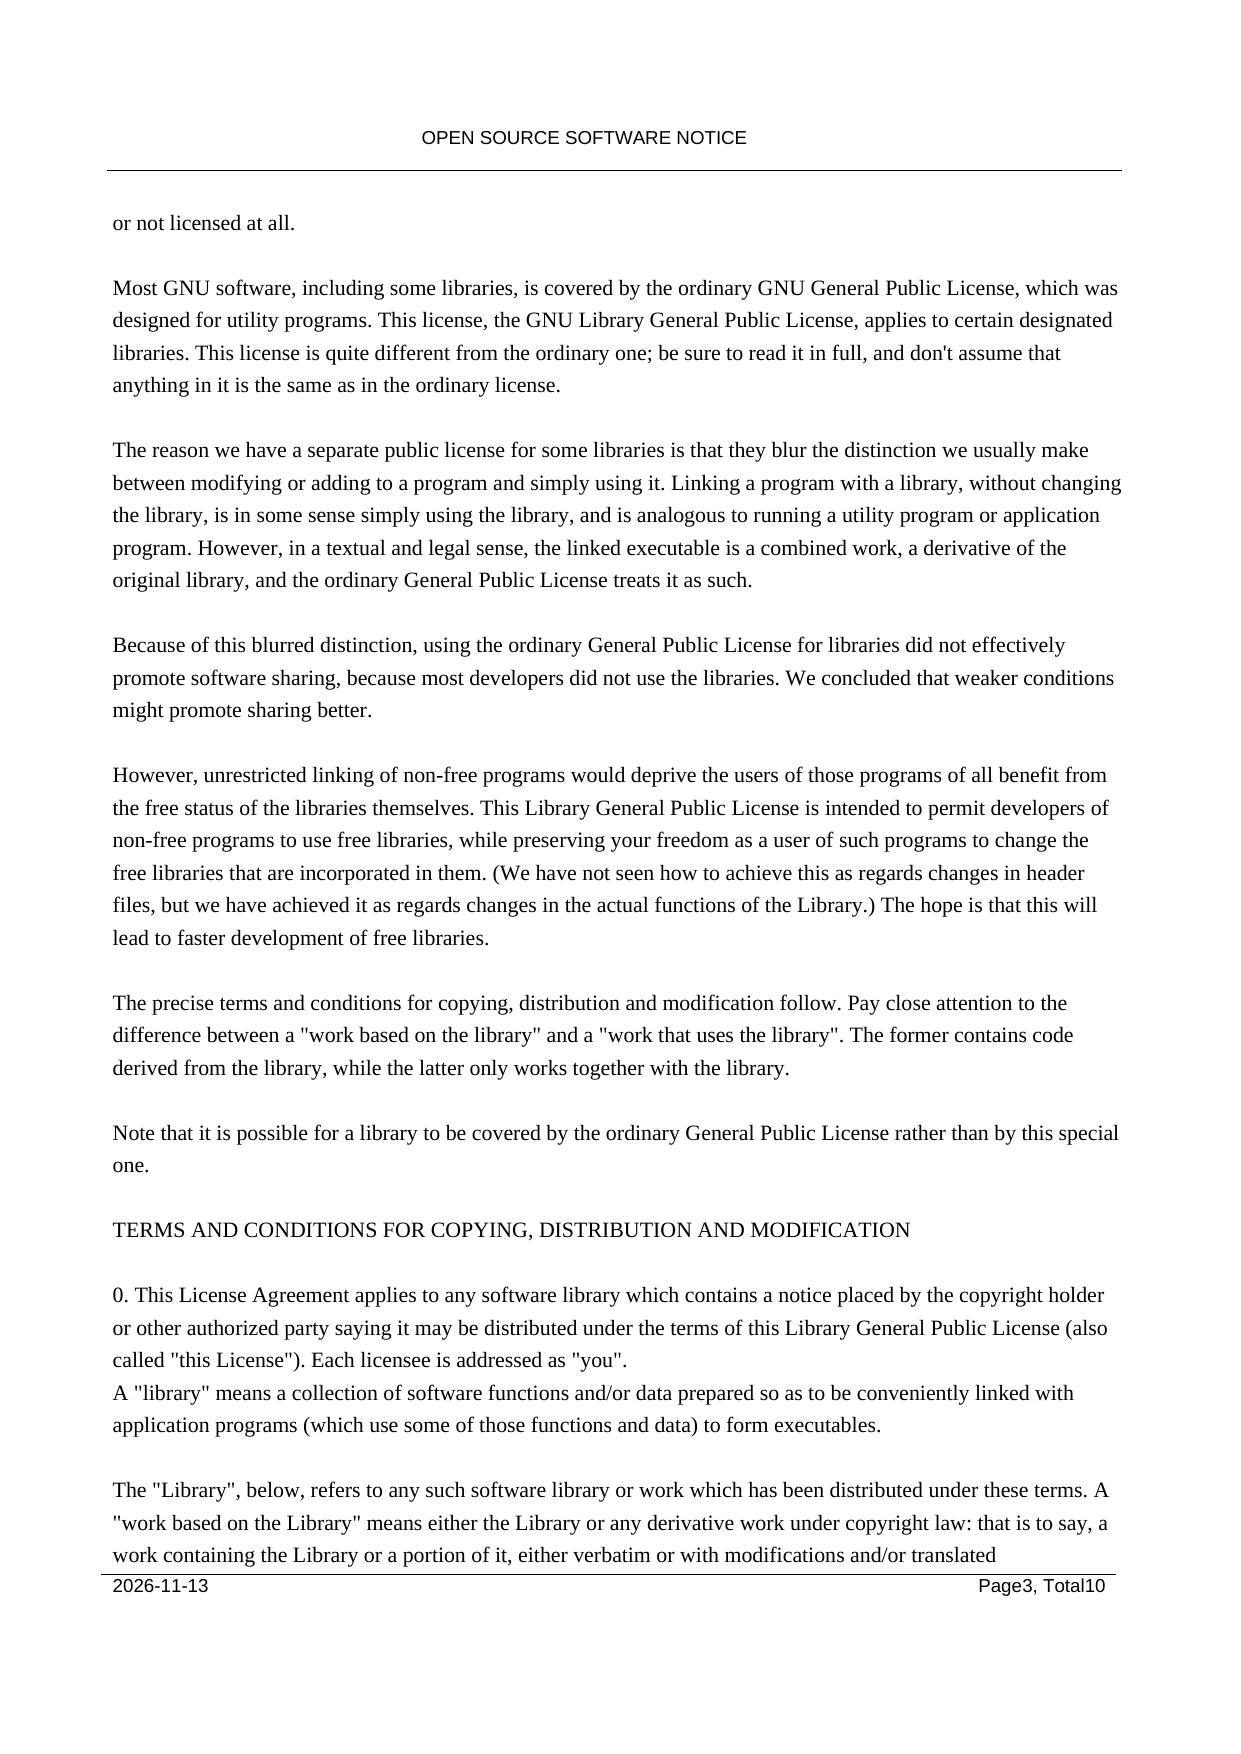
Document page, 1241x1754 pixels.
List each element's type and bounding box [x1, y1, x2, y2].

text [112, 206, 1128, 1571]
